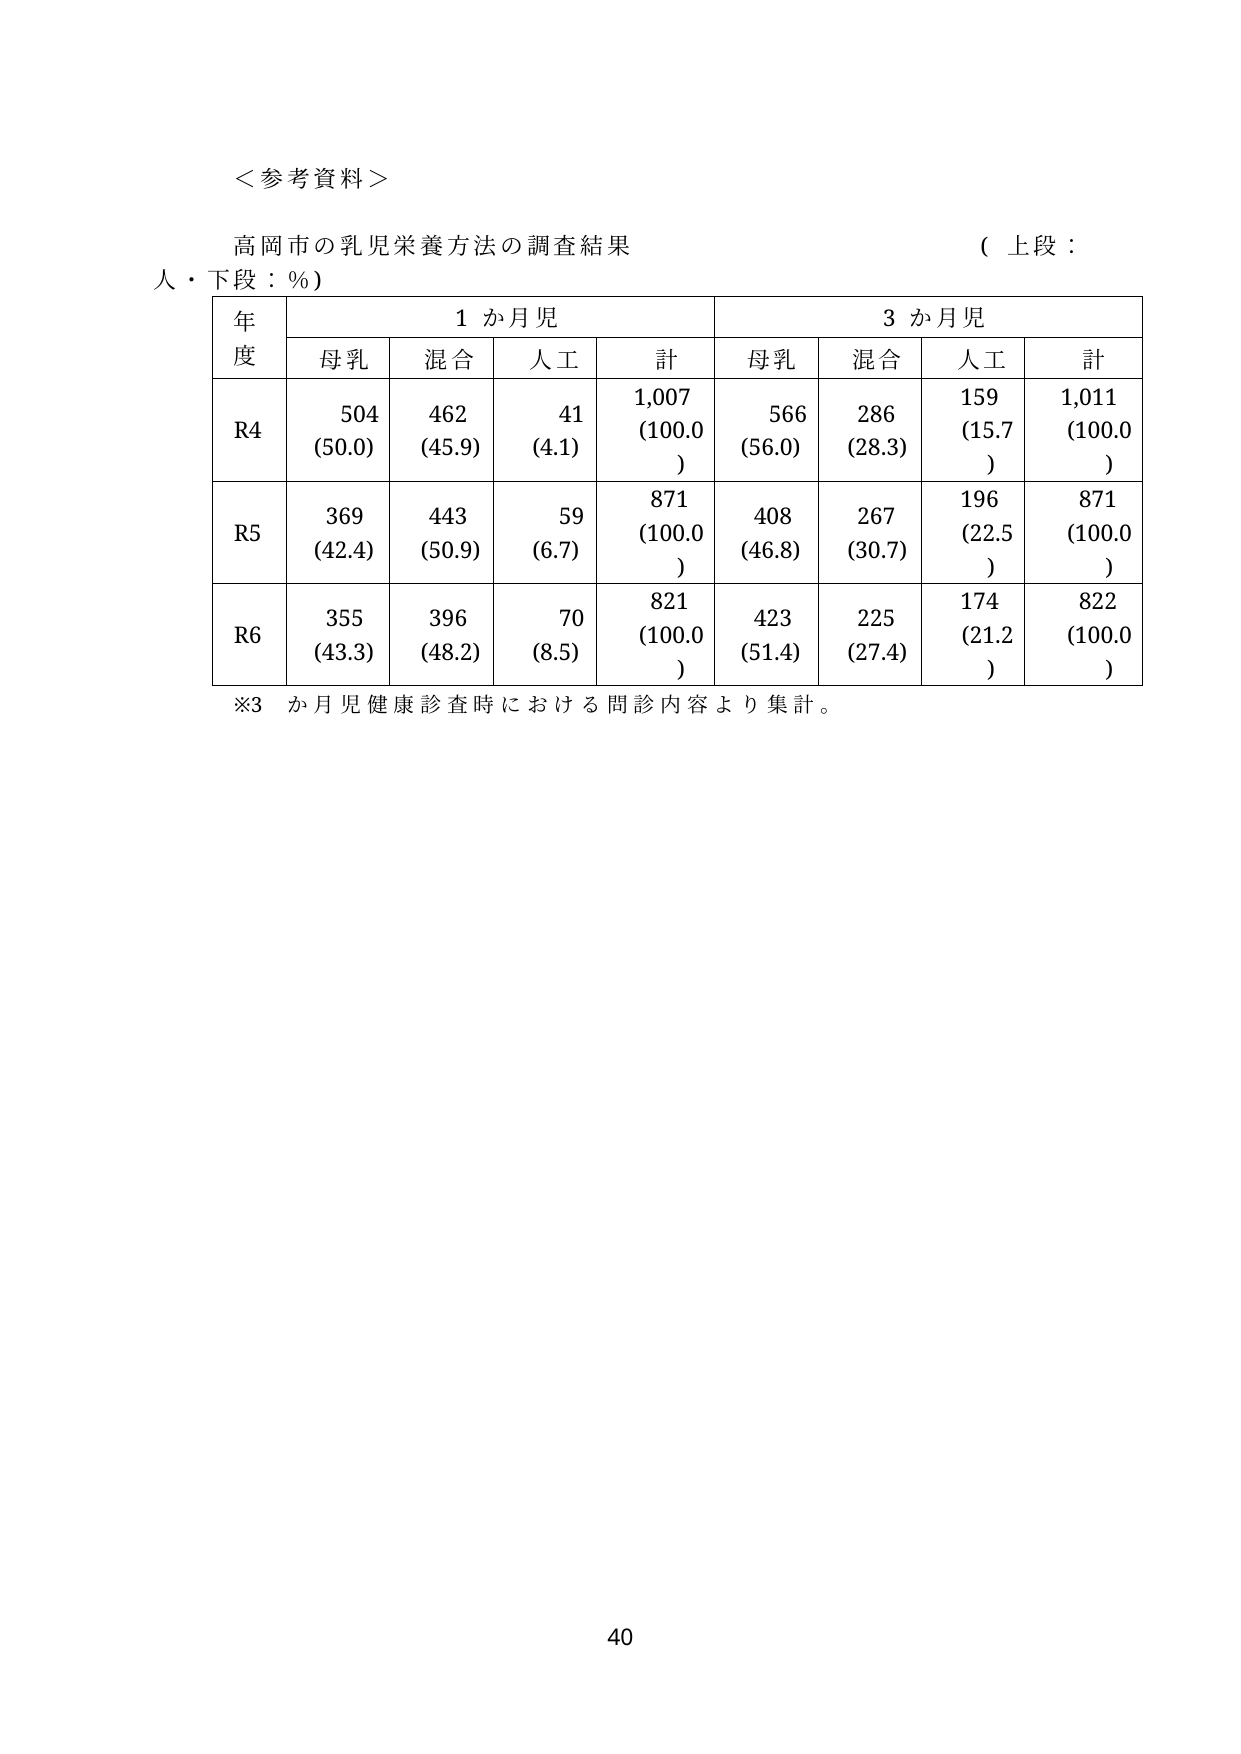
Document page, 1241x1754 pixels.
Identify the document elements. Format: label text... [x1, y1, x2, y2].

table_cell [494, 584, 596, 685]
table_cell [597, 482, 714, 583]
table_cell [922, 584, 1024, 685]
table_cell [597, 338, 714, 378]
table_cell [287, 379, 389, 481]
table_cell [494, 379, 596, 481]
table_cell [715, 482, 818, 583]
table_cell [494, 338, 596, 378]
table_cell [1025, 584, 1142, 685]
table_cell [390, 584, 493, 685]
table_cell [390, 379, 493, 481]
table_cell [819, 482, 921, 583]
text ＜参考資料＞ [213, 161, 1087, 194]
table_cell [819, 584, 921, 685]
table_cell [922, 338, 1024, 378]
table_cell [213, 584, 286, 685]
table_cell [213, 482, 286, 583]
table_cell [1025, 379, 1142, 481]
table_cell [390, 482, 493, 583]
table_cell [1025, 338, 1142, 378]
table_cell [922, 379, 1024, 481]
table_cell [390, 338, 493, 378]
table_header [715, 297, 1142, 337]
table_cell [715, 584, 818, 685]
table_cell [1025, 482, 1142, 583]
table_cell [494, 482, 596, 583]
text ※3か月児健康診査時における問診内容より集計。 [153, 686, 1087, 720]
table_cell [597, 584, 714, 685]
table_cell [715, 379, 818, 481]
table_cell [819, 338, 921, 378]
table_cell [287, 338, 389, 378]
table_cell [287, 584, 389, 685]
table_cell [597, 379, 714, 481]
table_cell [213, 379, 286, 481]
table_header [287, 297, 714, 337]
text 高岡市の乳児栄養方法の調査結果 (上段：人・下段：％) [153, 228, 1087, 296]
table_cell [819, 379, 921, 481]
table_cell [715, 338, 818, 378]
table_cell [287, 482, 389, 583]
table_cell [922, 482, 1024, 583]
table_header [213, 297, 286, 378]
